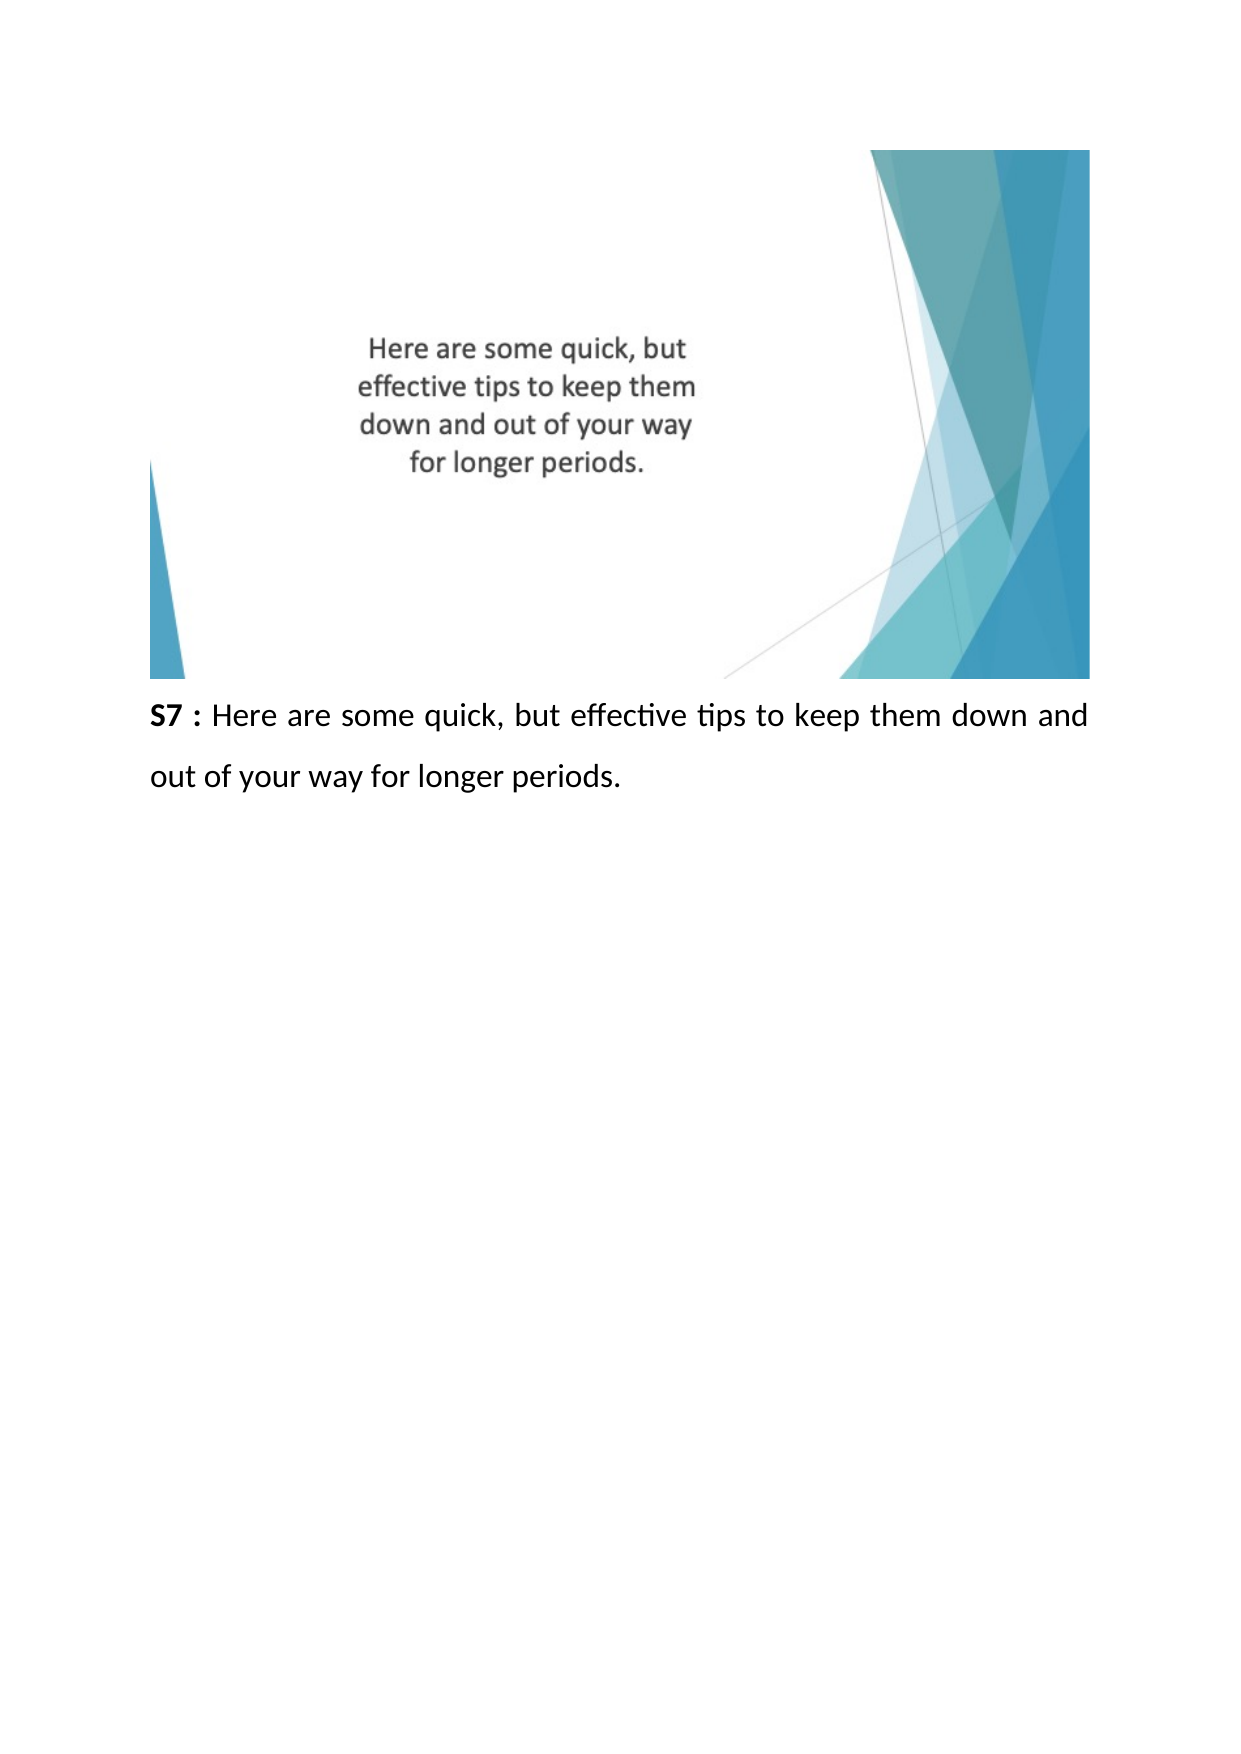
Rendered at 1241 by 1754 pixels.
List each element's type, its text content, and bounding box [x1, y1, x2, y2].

picture [150, 150, 1090, 679]
text S7 : Here are some quick, but effective tips to keep them down and out of your way for longer periods. [150, 694, 1090, 796]
